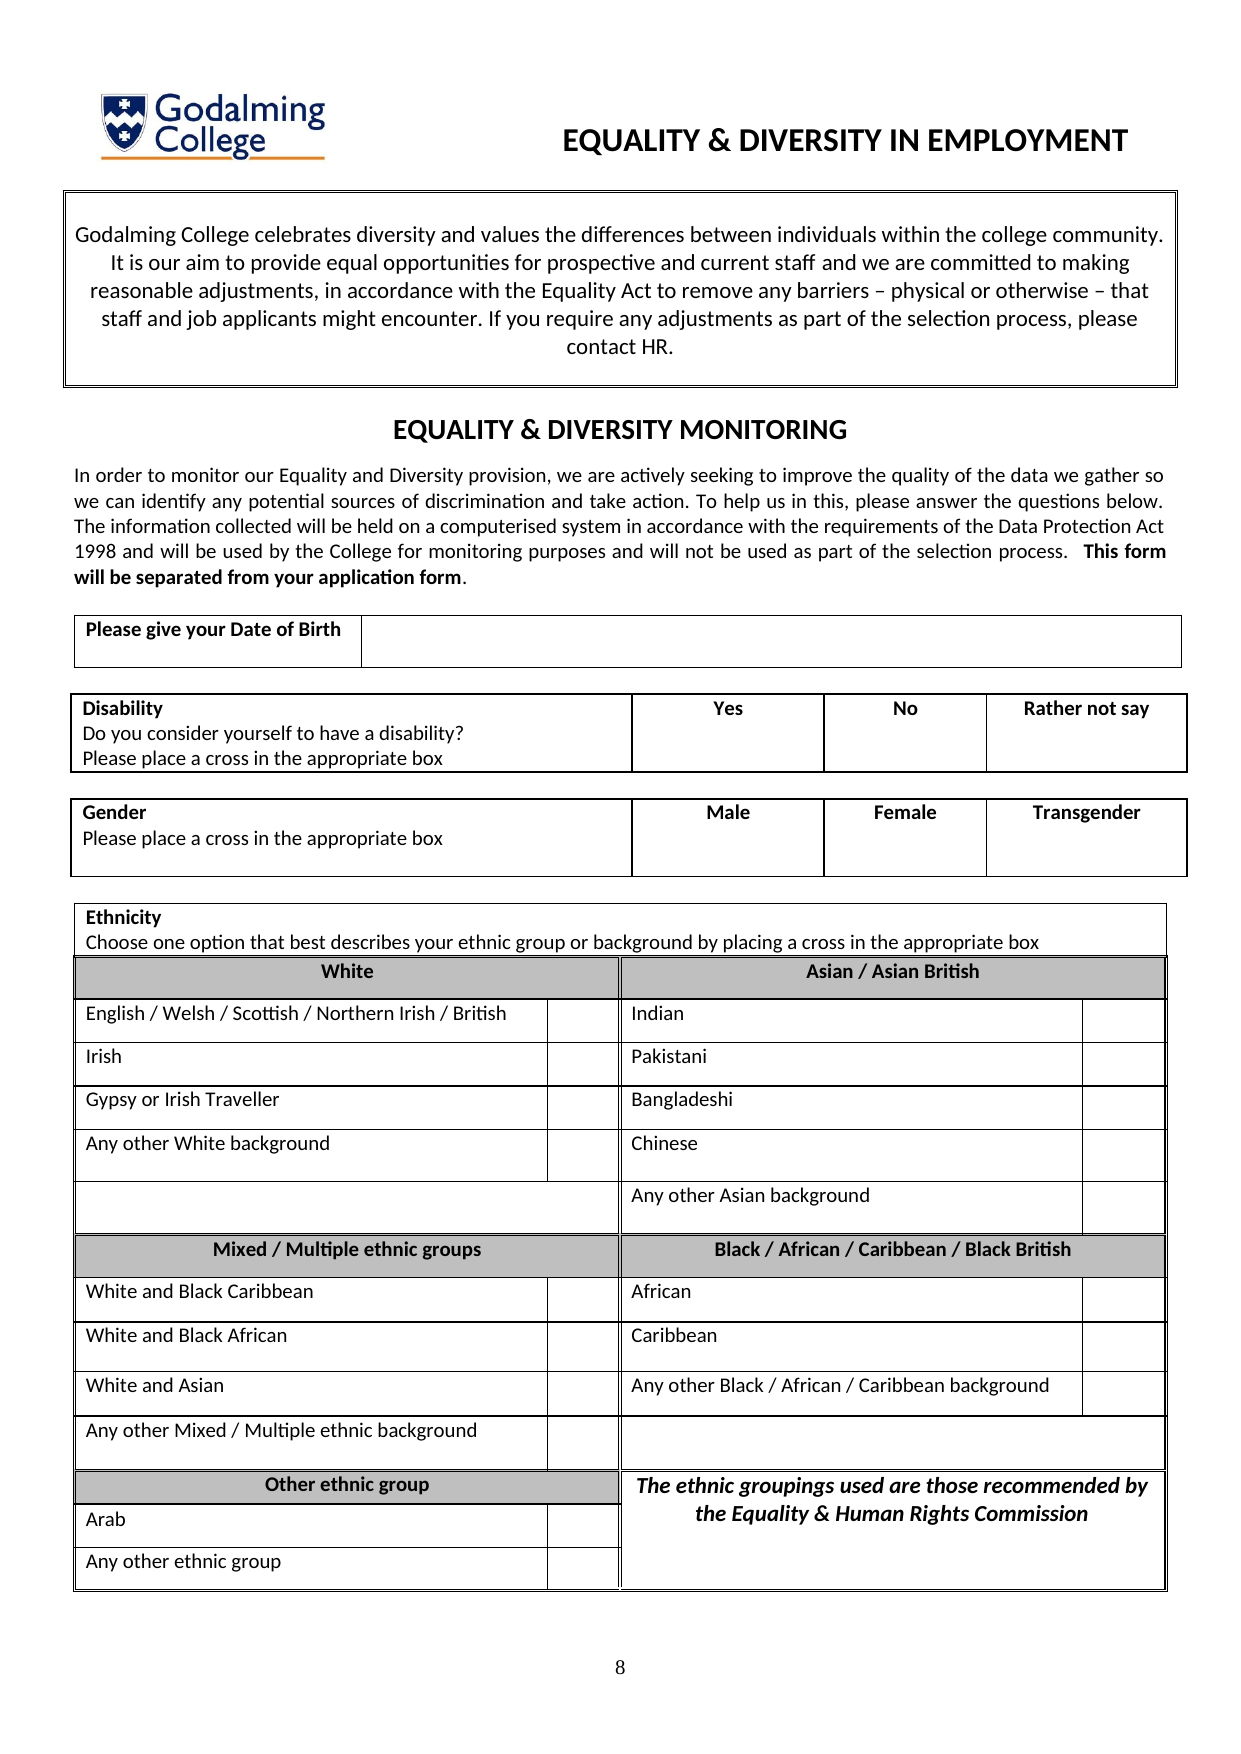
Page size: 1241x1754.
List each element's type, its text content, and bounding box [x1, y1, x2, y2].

table_cell [1083, 1130, 1164, 1181]
table_cell White and Asian [76, 1372, 547, 1415]
table_header Disability Do you consider yourself to have a disability? Please place a cross in the appropriate box [72, 695, 631, 771]
table_header Ethnicity Choose one option that best describes your ethnic group or background by placing a cross in the appropriate box [75, 904, 1166, 955]
text Godalming College celebrates diversity and values the differences between individuals within the college community. It is our aim to provide equal opportunities for prospective and current staff and we are committed to making reasonable adjustments, in accordance with the Equality Act to remove any barriers – physical or otherwise – that staff and job applicants might encounter. If you require any adjustments as part of the selection process, please contact HR. [74, 220, 1166, 360]
table_cell [1083, 1087, 1164, 1128]
table_cell [548, 1372, 618, 1415]
table_cell Any other Black / African / Caribbean background [622, 1372, 1082, 1415]
table_header No [825, 695, 986, 771]
table_cell [548, 1043, 618, 1085]
table_header EQUALITY & DIVERSITY IN EMPLOYMENT [499, 89, 1193, 190]
table_cell Any other ethnic group [76, 1548, 547, 1589]
table_cell [548, 1417, 618, 1468]
table_header Rather not say [987, 695, 1186, 771]
table_cell Any other Mixed / Multiple ethnic background [76, 1417, 547, 1468]
table_cell Indian [622, 1000, 1082, 1042]
table_cell Mixed / Multiple ethnic groups [76, 1236, 618, 1277]
table_cell The ethnic groupings used are those recommended by the Equality & Human Rights Commission [620, 1472, 1164, 1589]
table_cell [548, 1130, 618, 1181]
table_header [85, 89, 498, 190]
table_cell Bangladeshi [622, 1087, 1082, 1128]
table_header Female [825, 800, 986, 876]
table_cell [1083, 1182, 1164, 1233]
picture [96, 89, 331, 166]
text EQUALITY & DIVERSITY MONITORING [74, 411, 1166, 447]
table_cell Irish [76, 1043, 547, 1085]
table_header Male [633, 800, 823, 876]
table_header Transgender [987, 800, 1186, 876]
table_cell [1083, 1000, 1164, 1042]
table_cell [1083, 1323, 1164, 1371]
text In order to monitor our Equality and Diversity provision, we are actively seeking to improve the quality of the data we gather so we can identify any potential sources of discrimination and take action. To help us in this, please answer the questions below. The information collected will be held on a computerised system in accordance with the requirements of the Data Protection Act 1998 and will be used by the College for monitoring purposes and will not be used as part of the selection process. This form will be separated from your application form. [74, 462, 1166, 589]
table_cell Other ethnic group [76, 1472, 618, 1503]
table_cell Arab [76, 1505, 547, 1547]
table_cell Asian / Asian British [622, 958, 1164, 998]
table_cell English / Welsh / Scottish / Northern Irish / British [76, 1000, 547, 1042]
table_cell Pakistani [622, 1043, 1082, 1085]
table_cell African [622, 1278, 1082, 1321]
table_cell [548, 1548, 620, 1589]
table_cell [548, 1087, 618, 1128]
table_cell White and Black Caribbean [76, 1278, 547, 1321]
table_cell [548, 1323, 618, 1371]
table_cell [1083, 1278, 1164, 1321]
table_cell Gypsy or Irish Traveller [76, 1087, 547, 1128]
table_cell [548, 1000, 618, 1042]
table_header [362, 616, 1181, 667]
table_header Yes [633, 695, 823, 771]
table_cell [1083, 1043, 1164, 1085]
table_cell Any other White background [76, 1130, 547, 1181]
table_cell Chinese [622, 1130, 1082, 1181]
table_cell [76, 1182, 618, 1233]
table_cell White and Black African [76, 1323, 547, 1371]
table_cell Any other Asian background [622, 1182, 1082, 1233]
table_cell [548, 1278, 618, 1321]
table_cell Caribbean [622, 1323, 1082, 1371]
table_header Gender Please place a cross in the appropriate box [72, 800, 631, 876]
table_cell [548, 1505, 618, 1547]
table_cell [1083, 1372, 1164, 1415]
table_header Please give your Date of Birth [75, 616, 361, 667]
table_cell [622, 1417, 1164, 1468]
table_cell White [76, 958, 618, 998]
table_cell Black / African / Caribbean / Black British [622, 1236, 1164, 1277]
